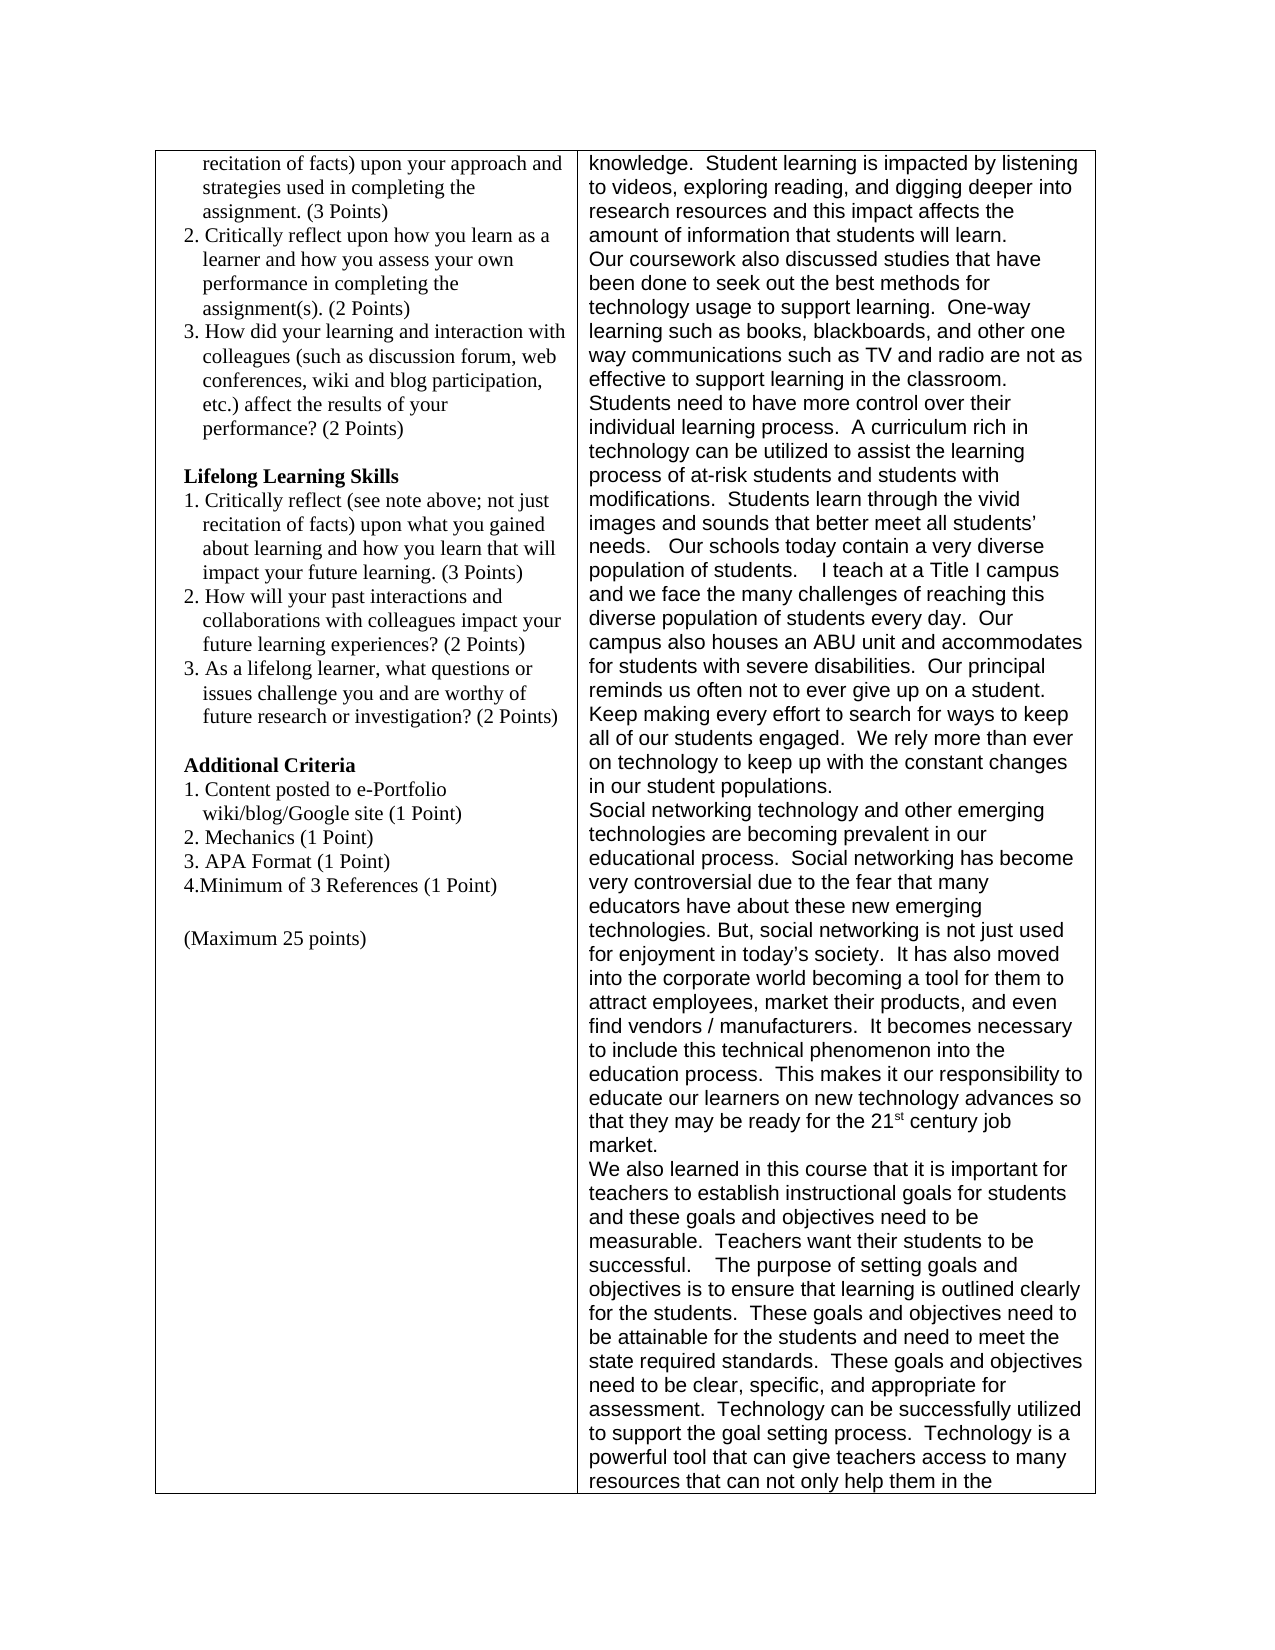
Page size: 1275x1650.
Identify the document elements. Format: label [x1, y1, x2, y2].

table_cell [578, 151, 1095, 1493]
table_cell [156, 151, 577, 1493]
